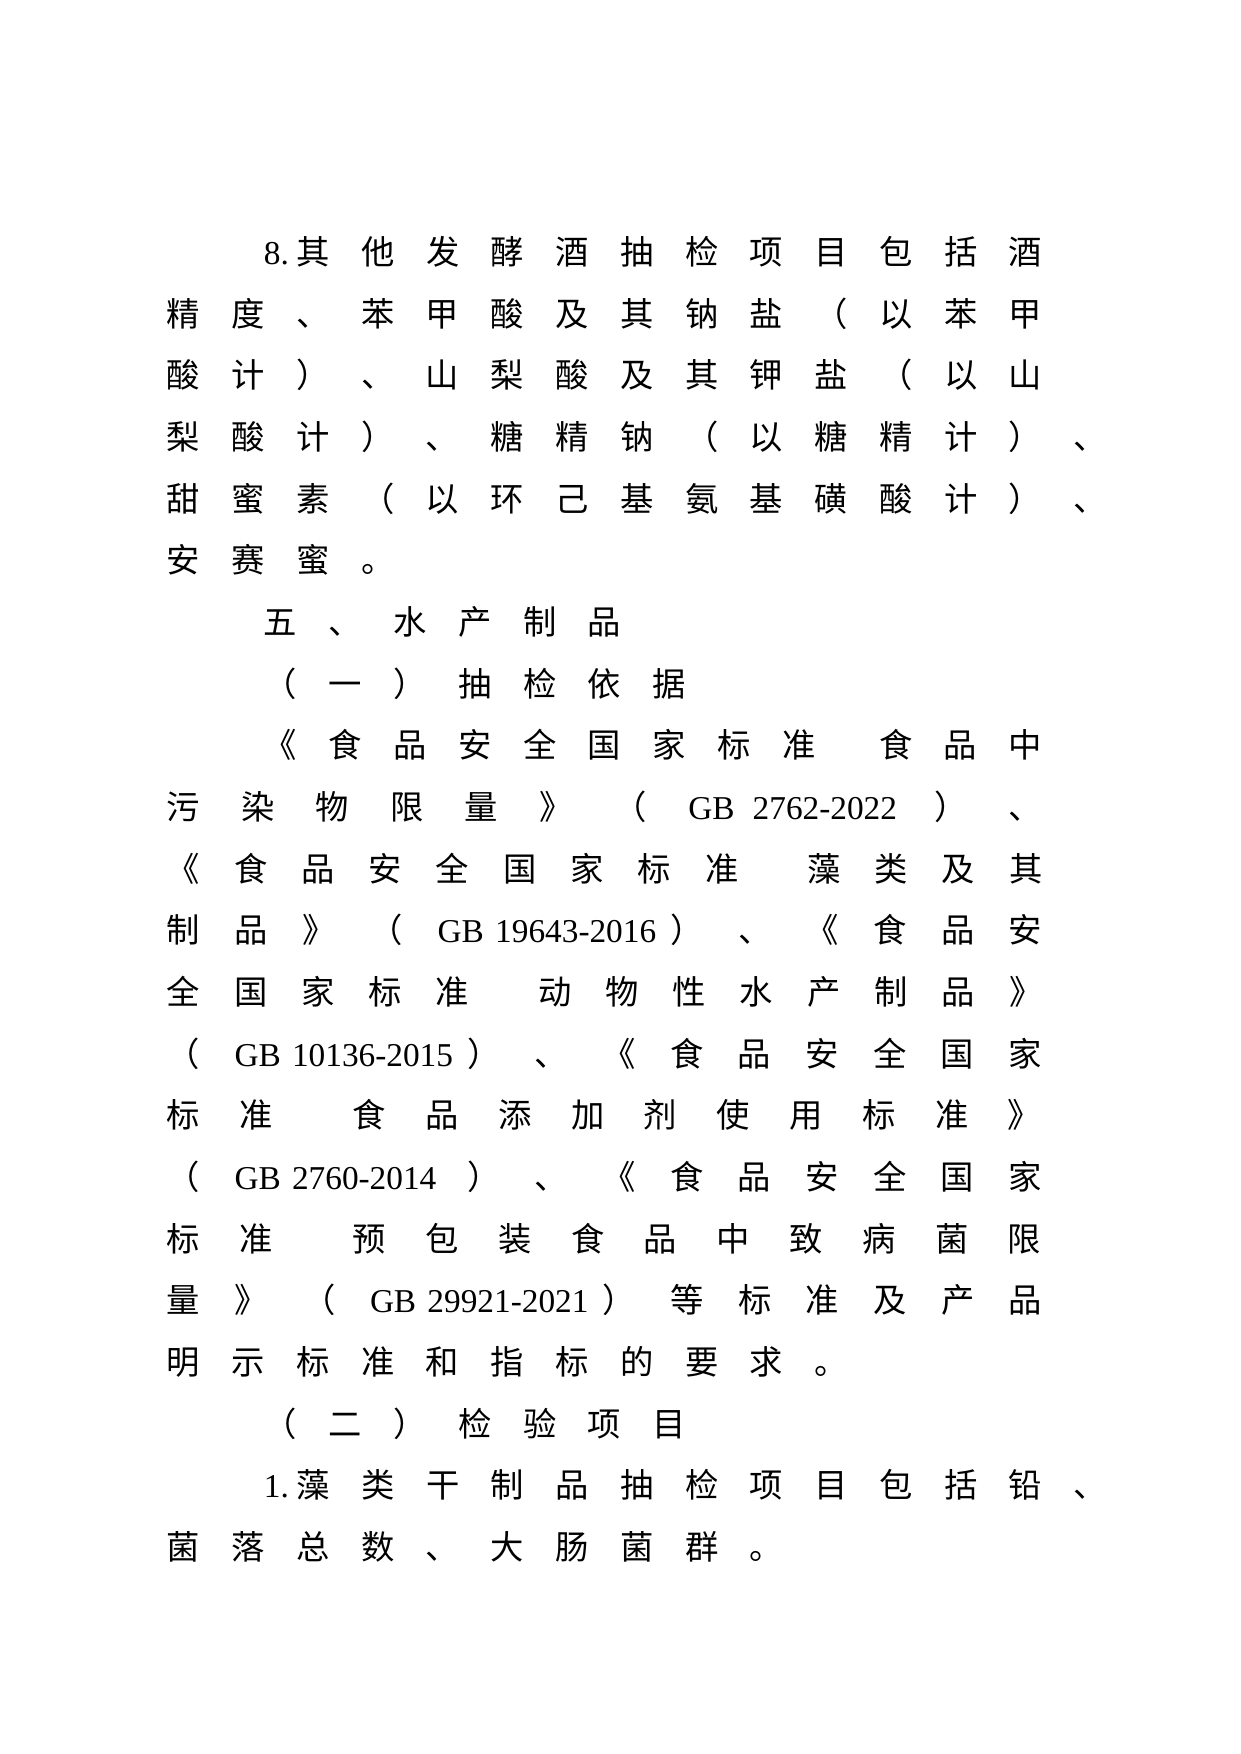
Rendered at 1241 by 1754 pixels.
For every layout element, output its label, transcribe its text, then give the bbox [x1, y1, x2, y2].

list 《食品安全国家标准 食品中污染物限量》（GB 2762-2022）、《食品安全国家标准 藻类及其制品》（GB 19643-2016）、《食品安全国家标准 动物性水产制品》（GB 10136-2015）、《食品安全国家标准 食品添加剂使用标准》（GB 2760-2014）、《食品安全国家标准 预包装食品中致病菌限量》（GB 29921-2021）等标准及产品明示标准和指标的要求。 [167, 713, 1074, 1391]
list 8.其他发酵酒抽检项目包括酒精度、苯甲酸及其钠盐（以苯甲酸计）、山梨酸及其钾盐（以山梨酸计）、糖精钠（以糖精计）、甜蜜素（以环己基氨基磺酸计）、安赛蜜。 [167, 219, 1074, 589]
text （一）抽检依据 [233, 651, 1074, 713]
text （二）检验项目 [167, 1391, 1074, 1453]
list 五、水产制品 [167, 589, 1074, 651]
list 1.藻类干制品抽检项目包括铅、菌落总数、大肠菌群。 [167, 1453, 1074, 1576]
